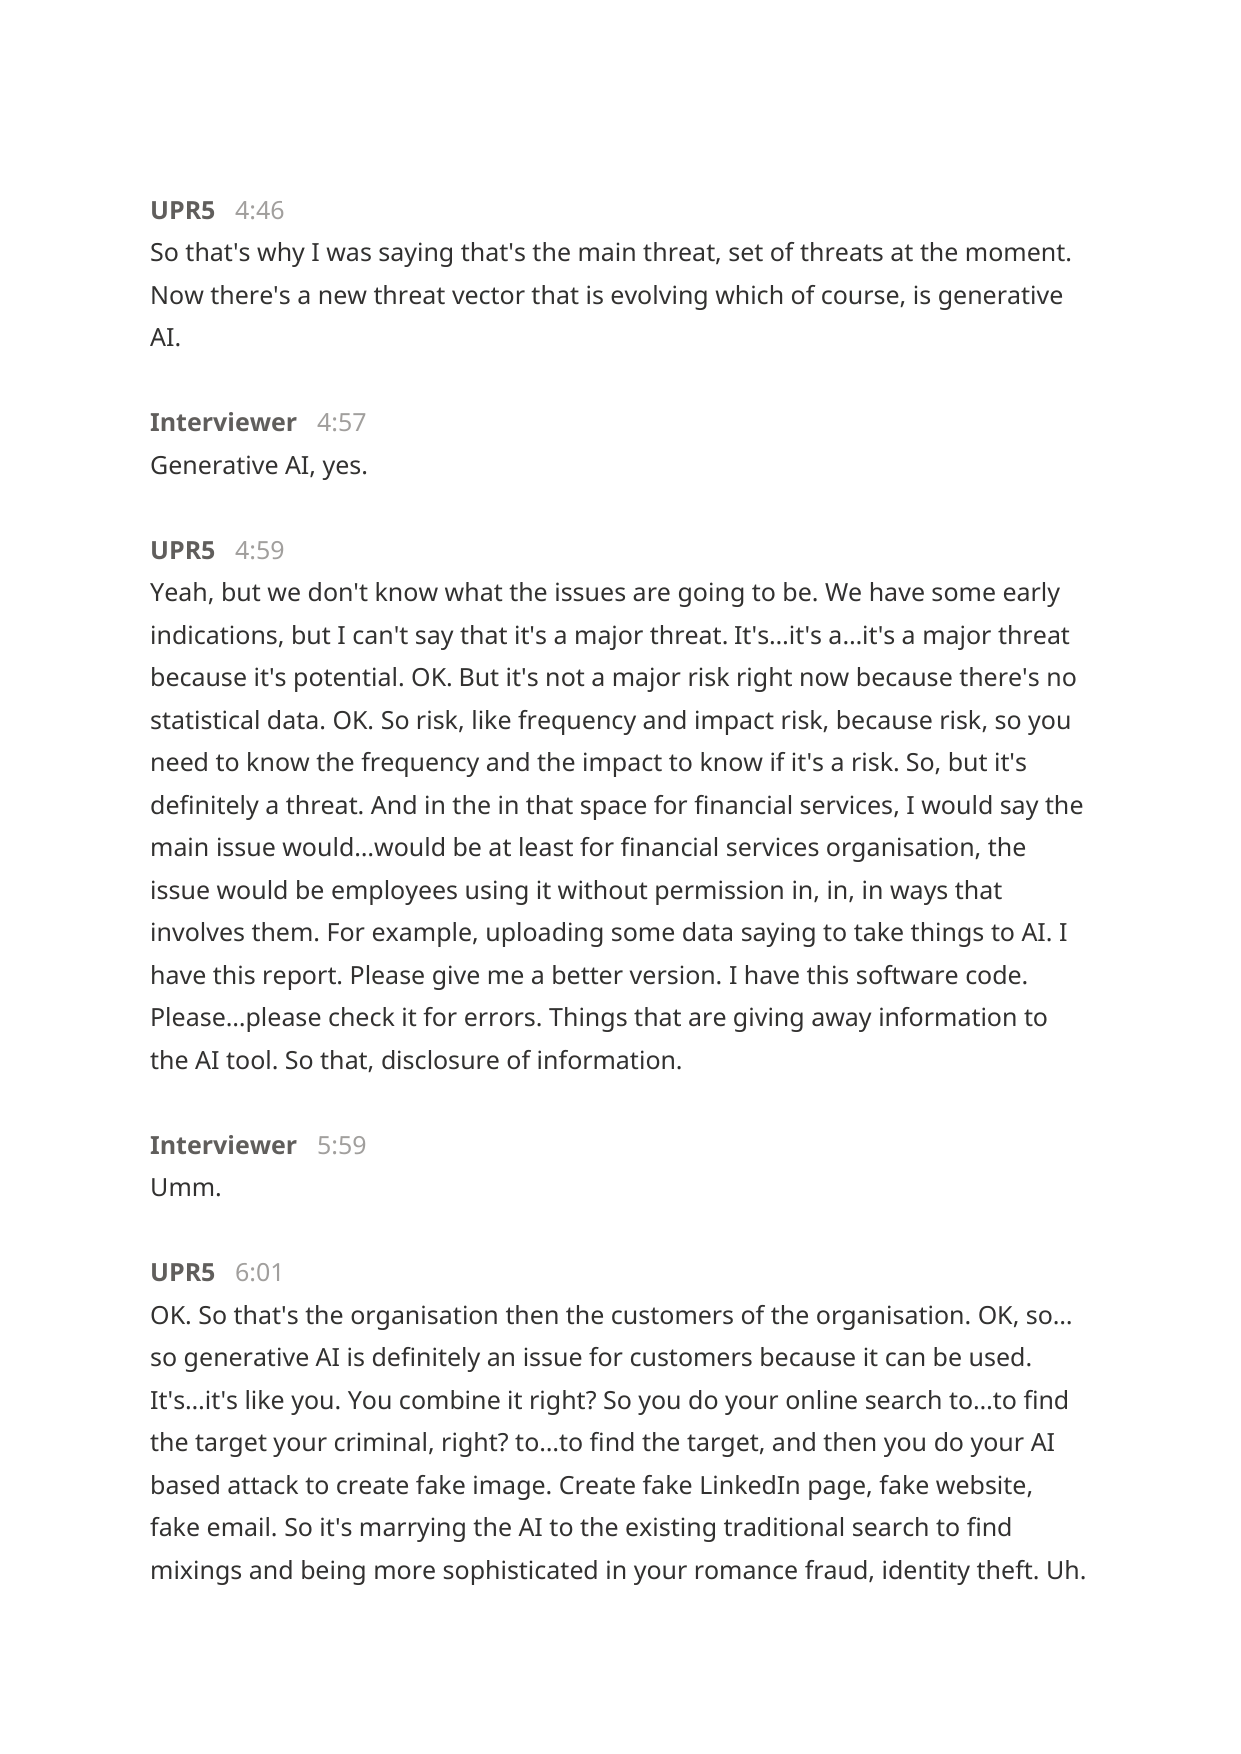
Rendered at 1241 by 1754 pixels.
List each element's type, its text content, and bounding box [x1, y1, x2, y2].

text UPR5 4:59 Yeah, but we don't know what the issues are going to be. We have some early indications, but I can't say that it's a major threat. It's…it's a…it's a major threat because it's potential. OK. But it's not a major risk right now because there's no statistical data. OK. So risk, like frequency and impact risk, because risk, so you need to know the frequency and the impact to know if it's a risk. So, but it's definitely a threat. And in the in that space for financial services, I would say the main issue would…would be at least for financial services organisation, the issue would be employees using it without permission in, in, in ways that involves them. For example, uploading some data saying to take things to AI. I have this report. Please give me a better version. I have this software code. Please…please check it for errors. Things that are giving away information to the AI tool. So that, disclosure of information. [150, 490, 1090, 1077]
text Interviewer 4:57 Generative AI, yes. [150, 362, 1090, 482]
text Interviewer 5:59 Umm. [150, 1085, 1090, 1204]
text UPR5 4:46 So that's why I was saying that's the main threat, set of threats at the moment. Now there's a new threat vector that is evolving which of course, is generative AI. [150, 150, 1090, 354]
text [150, 1212, 1090, 1587]
